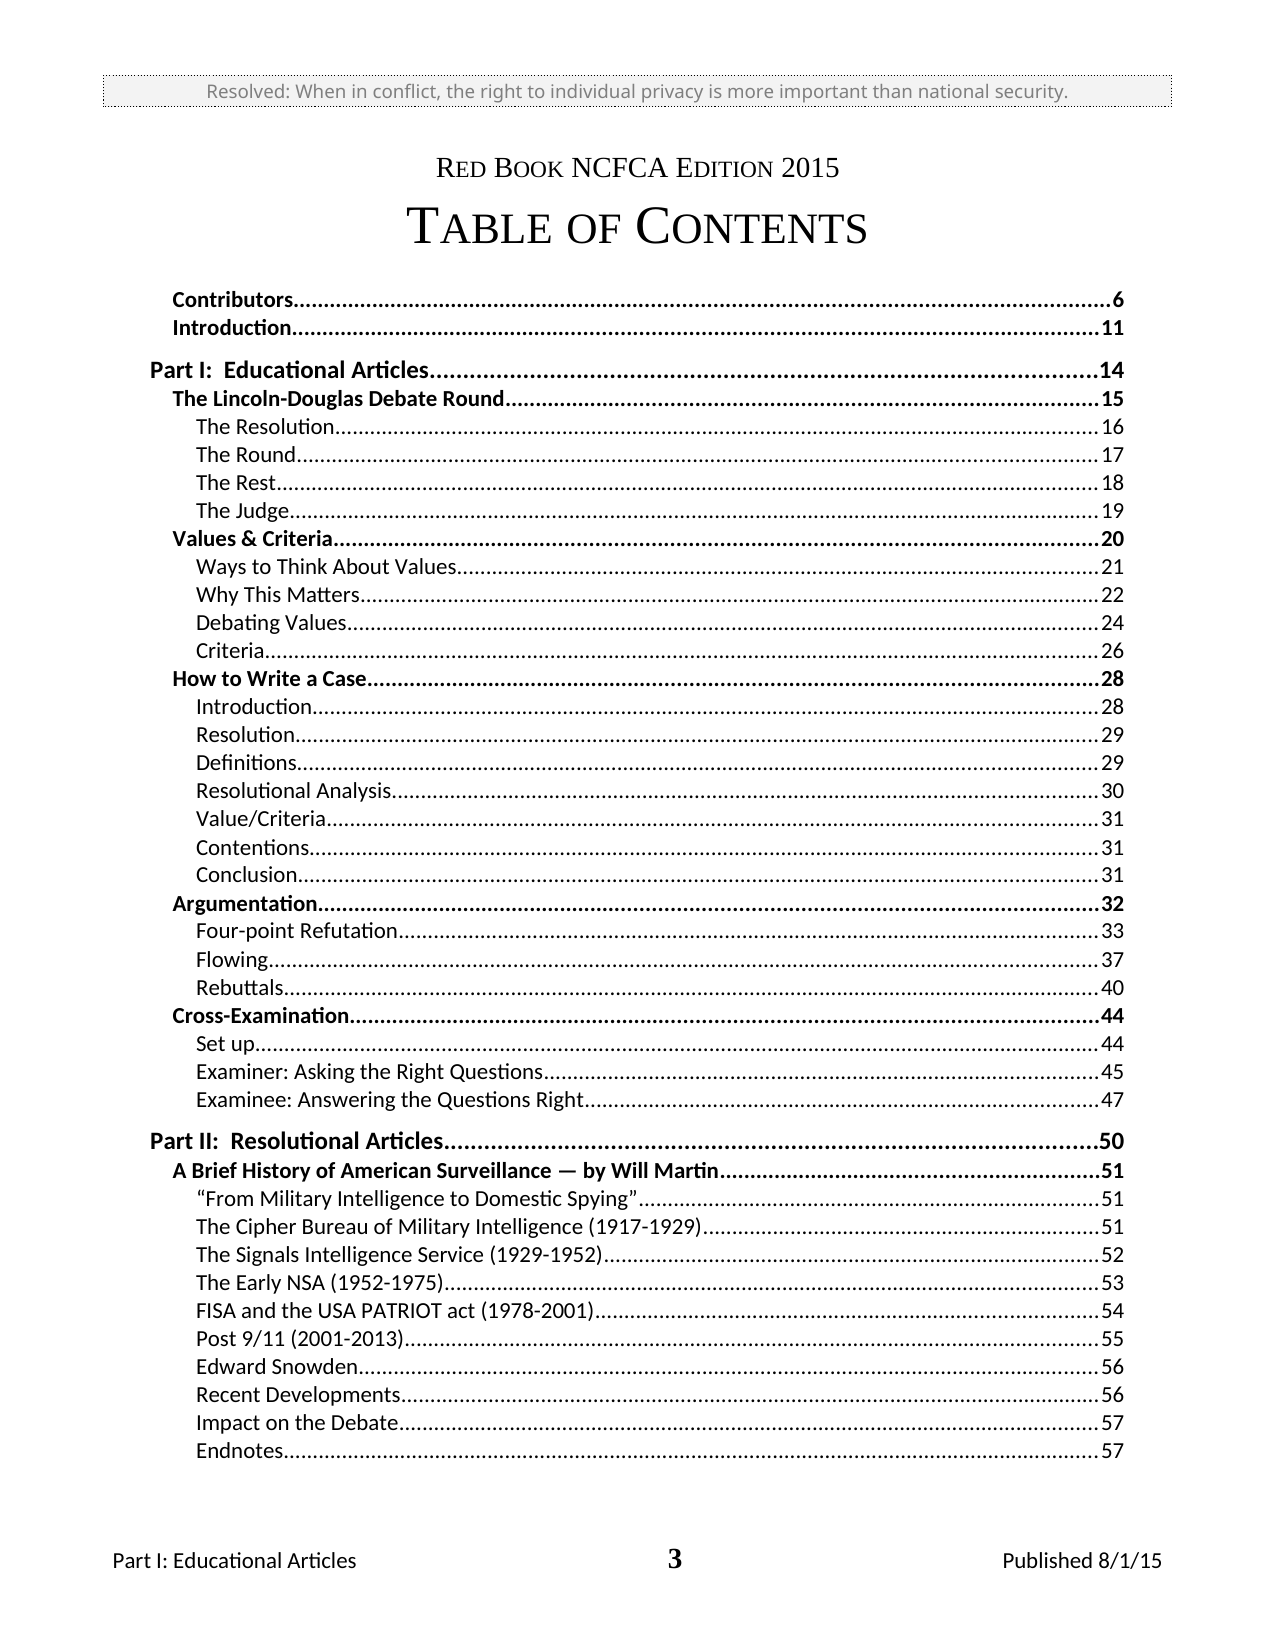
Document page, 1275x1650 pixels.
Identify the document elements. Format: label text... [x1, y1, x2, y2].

text Recent Developments 56 [196, 1380, 1125, 1408]
text Criteria 26 [196, 636, 1125, 664]
text Contentions 31 [196, 833, 1125, 861]
text The Round 17 [196, 440, 1125, 468]
text Part II: Resolutional Articles 50 [150, 1125, 1125, 1156]
text Examiner: Asking the Right Questions 45 [196, 1057, 1125, 1085]
text Introduction 28 [196, 692, 1125, 721]
text The Cipher Bureau of Military Intelligence (1917-1929) 51 [196, 1212, 1125, 1240]
text The Resolution 16 [196, 412, 1125, 440]
text Argumentation 32 [172, 889, 1125, 917]
text Conclusion 31 [196, 861, 1125, 889]
text Contributors 6 [172, 285, 1125, 313]
text Value/Criteria 31 [196, 804, 1125, 833]
text Resolution 29 [196, 721, 1125, 748]
text FISA and the USA PATRIOT act (1978-2001) 54 [196, 1296, 1125, 1324]
text Rebuttals 40 [196, 973, 1125, 1001]
text Part I: Educational Articles 14 [150, 354, 1125, 384]
text Set up 44 [196, 1029, 1125, 1057]
text A Brief History of American Surveillance — by Will Martin 51 [172, 1156, 1125, 1184]
text Resolutional Analysis 30 [196, 777, 1125, 804]
text Four-point Refutation 33 [196, 917, 1125, 945]
text Ways to Think About Values 21 [196, 552, 1125, 580]
text Flowing 37 [196, 945, 1125, 973]
text Endnotes 57 [196, 1436, 1125, 1464]
text Edward Snowden 56 [196, 1352, 1125, 1380]
text Red Book NCFCA Edition 2015 Table of Contents [150, 150, 1125, 255]
text Examinee: Answering the Questions Right 47 [196, 1085, 1125, 1113]
text Post 9/11 (2001-2013) 55 [196, 1324, 1125, 1352]
text The Early NSA (1952-1975) 53 [196, 1268, 1125, 1296]
text Debating Values 24 [196, 608, 1125, 636]
text The Judge 19 [196, 496, 1125, 524]
text Impact on the Debate 57 [196, 1408, 1125, 1436]
text Values & Criteria 20 [172, 524, 1125, 552]
text Definitions 29 [196, 748, 1125, 777]
text Cross-Examination 44 [172, 1001, 1125, 1029]
text Introduction 11 [172, 313, 1125, 341]
text How to Write a Case 28 [172, 664, 1125, 692]
text The Rest 18 [196, 468, 1125, 496]
text The Signals Intelligence Service (1929-1952) 52 [196, 1240, 1125, 1268]
text “From Military Intelligence to Domestic Spying” 51 [196, 1184, 1125, 1212]
text The Lincoln-Douglas Debate Round 15 [172, 384, 1125, 412]
text Why This Matters 22 [196, 580, 1125, 608]
